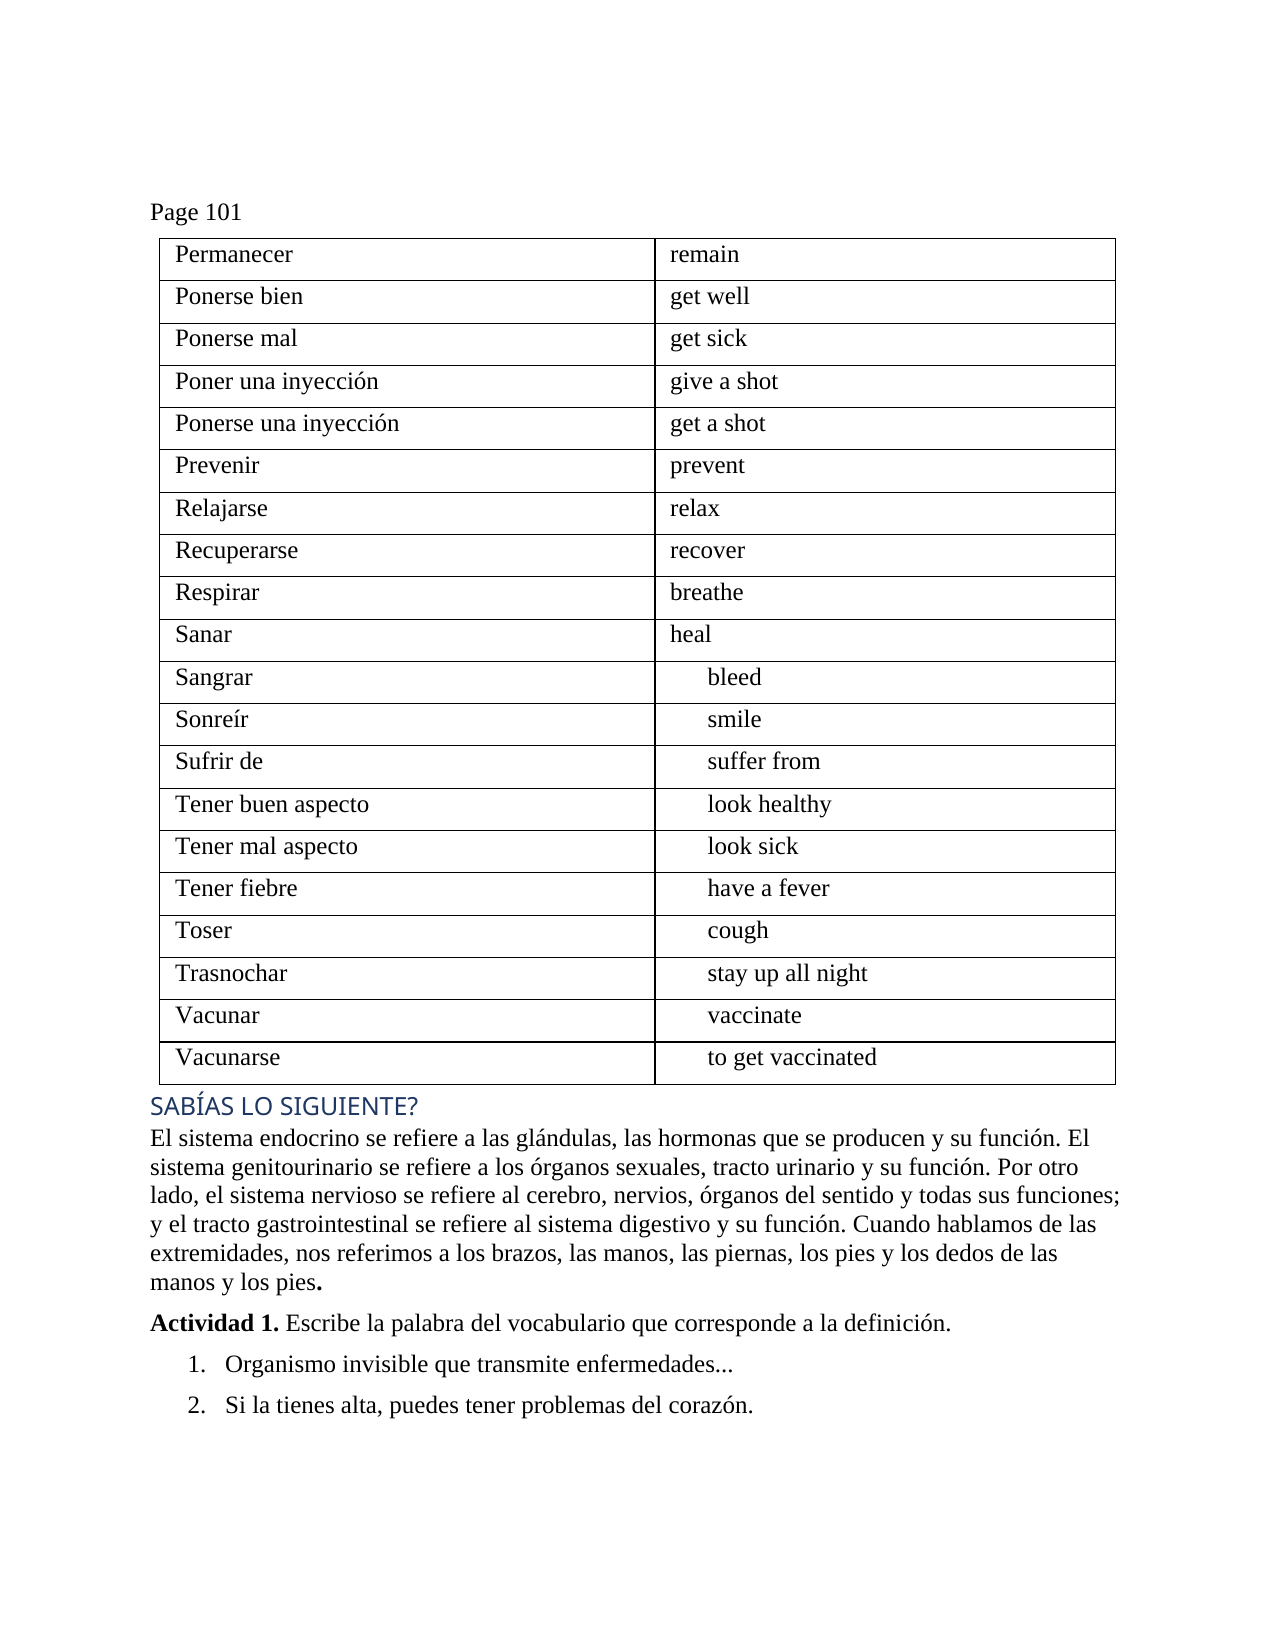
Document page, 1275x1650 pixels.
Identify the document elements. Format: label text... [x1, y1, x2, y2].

text Page 101 [150, 197, 1125, 225]
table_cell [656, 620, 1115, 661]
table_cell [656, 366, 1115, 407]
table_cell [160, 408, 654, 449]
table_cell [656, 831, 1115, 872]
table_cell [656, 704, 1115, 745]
subtitle SABÍAS LO SIGUIENTE? [150, 1089, 1125, 1123]
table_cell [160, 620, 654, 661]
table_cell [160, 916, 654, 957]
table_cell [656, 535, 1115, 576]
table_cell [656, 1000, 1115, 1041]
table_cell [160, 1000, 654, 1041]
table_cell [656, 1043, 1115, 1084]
text El sistema endocrino se refiere a las glándulas, las hormonas que se producen y su función. El sistema genitourinario se refiere a los órganos sexuales, tracto urinario y su función. Por otro lado, el sistema nervioso se refiere al cerebro, nervios, órganos del sentido y todas sus funciones; y el tracto gastrointestinal se refiere al sistema digestivo y su función. Cuando hablamos de las extremidades, nos referimos a los brazos, las manos, las piernas, los pies y los dedos de las manos y los pies. [150, 1123, 1125, 1295]
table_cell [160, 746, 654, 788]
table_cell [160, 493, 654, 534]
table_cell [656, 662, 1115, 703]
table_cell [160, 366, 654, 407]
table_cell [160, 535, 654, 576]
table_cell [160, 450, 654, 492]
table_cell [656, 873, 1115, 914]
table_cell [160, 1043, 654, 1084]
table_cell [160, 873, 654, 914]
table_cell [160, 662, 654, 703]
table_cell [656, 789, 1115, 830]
text Actividad 1. Escribe la palabra del vocabulario que corresponde a la definición. [150, 1308, 1125, 1337]
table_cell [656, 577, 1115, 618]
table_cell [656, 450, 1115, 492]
list Si la tienes alta, puedes tener problemas del corazón. [187, 1390, 1125, 1419]
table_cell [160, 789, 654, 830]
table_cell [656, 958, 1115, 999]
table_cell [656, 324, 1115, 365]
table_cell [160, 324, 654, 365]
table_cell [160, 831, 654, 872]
list Organismo invisible que transmite enfermedades... [187, 1349, 1125, 1378]
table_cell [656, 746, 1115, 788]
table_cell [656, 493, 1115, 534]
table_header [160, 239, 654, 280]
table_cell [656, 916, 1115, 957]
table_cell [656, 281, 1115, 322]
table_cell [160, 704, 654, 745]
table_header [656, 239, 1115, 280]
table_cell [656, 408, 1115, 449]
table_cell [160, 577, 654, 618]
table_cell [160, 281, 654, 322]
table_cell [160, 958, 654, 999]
